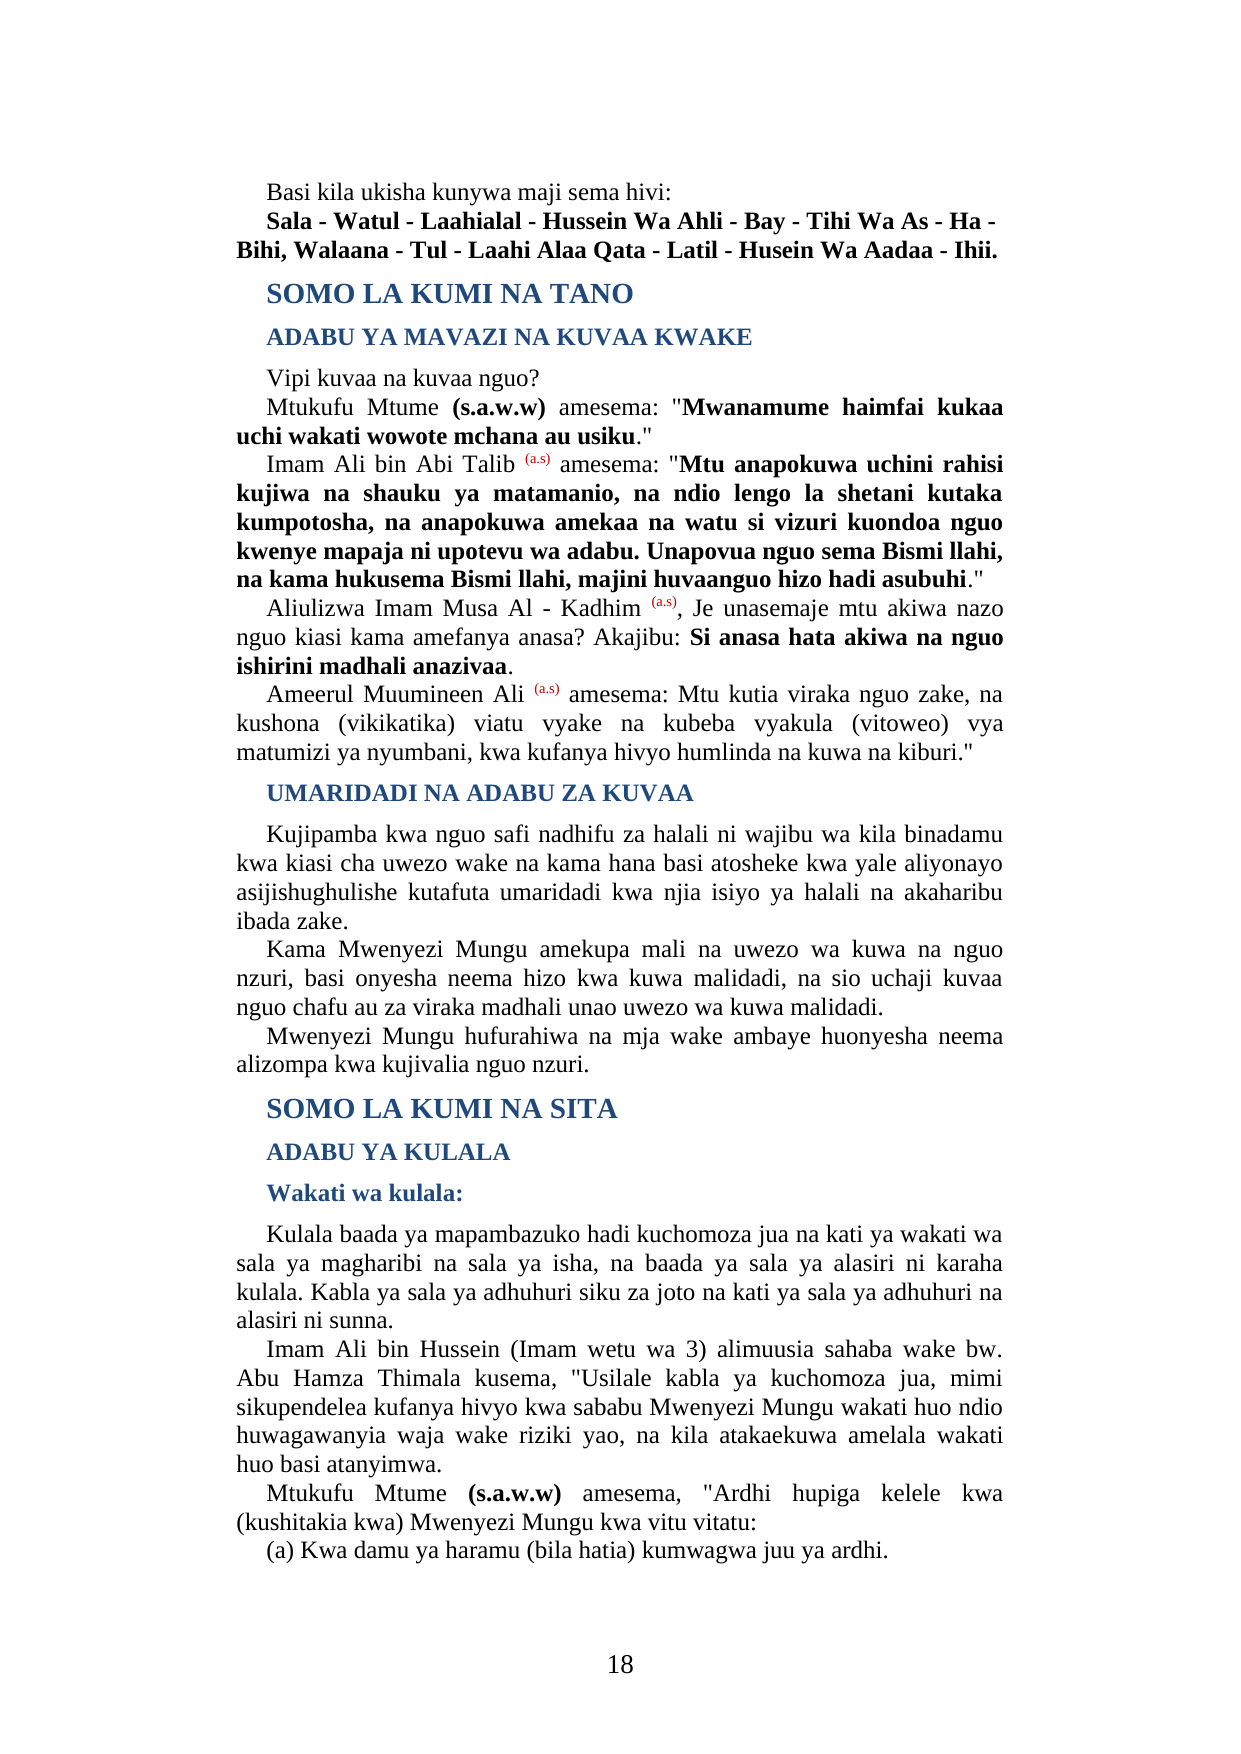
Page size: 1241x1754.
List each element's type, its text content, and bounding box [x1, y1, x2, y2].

text Kulala baada ya mapambazuko hadi kuchomoza jua na kati ya wakati wa sala ya magharibi na sala ya isha, na baada ya sala ya alasiri ni karaha kulala. Kabla ya sala ya adhuhuri siku za joto na kati ya sala ya adhuhuri na alasiri ni sunna. [236, 1219, 1004, 1334]
text Sala - Watul - Laahialal - Hussein Wa Ahli - Bay - Tihi Wa As - Ha - Bihi, Walaana - Tul - Laahi Alaa Qata - Latil - Husein Wa Aadaa - Ihii. [236, 206, 1004, 263]
text Vipi kuvaa na kuvaa nguo? [236, 363, 1004, 392]
text Aliulizwa Imam Musa Al - Kadhim (a.s), Je unasemaje mtu akiwa nazo nguo kiasi kama amefanya anasa? Akajibu: Si anasa hata akiwa na nguo ishirini madhali anazivaa. [236, 593, 1004, 679]
text Imam Ali bin Hussein (Imam wetu wa 3) alimuusia sahaba wake bw. Abu Hamza Thimala kusema, "Usilale kabla ya kuchomoza jua, mimi sikupendelea kufanya hivyo kwa sababu Mwenyezi Mungu wakati huo ndio huwagawanyia waja wake riziki yao, na kila atakaekuwa amelala wakati huo basi atanyimwa. [236, 1334, 1004, 1478]
subtitle SOMO LA KUMI NA SITA [236, 1091, 1004, 1124]
text Kama Mwenyezi Mungu amekupa mali na uwezo wa kuwa na nguo nzuri, basi onyesha neema hizo kwa kuwa malidadi, na sio uchaji kuvaa nguo chafu au za viraka madhali unao uwezo wa kuwa malidadi. [236, 934, 1004, 1021]
text (a) Kwa damu ya haramu (bila hatia) kumwagwa juu ya ardhi. [236, 1536, 1004, 1564]
text Imam Ali bin Abi Talib (a.s) amesema: "Mtu anapokuwa uchini rahisi kujiwa na shauku ya matamanio, na ndio lengo la shetani kutaka kumpotosha, na anapokuwa amekaa na watu si vizuri kuondoa nguo kwenye mapaja ni upotevu wa adabu. Unapovua nguo sema Bismi llahi, na kama hukusema Bismi llahi, majini huvaanguo hizo hadi asubuhi." [236, 449, 1004, 593]
subtitle ADABU YA KULALA [236, 1137, 1004, 1166]
subtitle SOMO LA KUMI NA TANO [236, 276, 1004, 309]
subtitle ADABU YA MAVAZI NA KUVAA KWAKE [236, 322, 1004, 351]
text Ameerul Muumineen Ali (a.s) amesema: Mtu kutia viraka nguo zake, na kushona (vikikatika) viatu vyake na kubeba vyakula (vitoweo) vya matumizi ya nyumbani, kwa kufanya hivyo humlinda na kuwa na kiburi.'' [236, 679, 1004, 766]
text Mtukufu Mtume (s.a.w.w) amesema: "Mwanamume haimfai kukaa uchi wakati wowote mchana au usiku." [236, 392, 1004, 449]
subtitle Wakati wa kulala: [236, 1178, 1004, 1207]
text Mwenyezi Mungu hufurahiwa na mja wake ambaye huonyesha neema alizompa kwa kujivalia nguo nzuri. [236, 1021, 1004, 1078]
text Basi kila ukisha kunywa maji sema hivi: [236, 177, 1004, 206]
text Mtukufu Mtume (s.a.w.w) amesema, "Ardhi hupiga kelele kwa (kushitakia kwa) Mwenyezi Mungu kwa vitu vitatu: [236, 1478, 1004, 1536]
subtitle UMARIDADI NA ADABU ZA KUVAA [236, 778, 1004, 807]
text Kujipamba kwa nguo safi nadhifu za halali ni wajibu wa kila binadamu kwa kiasi cha uwezo wake na kama hana basi atosheke kwa yale aliyonayo asijishughulishe kutafuta umaridadi kwa njia isiyo ya halali na akaharibu ibada zake. [236, 819, 1004, 934]
